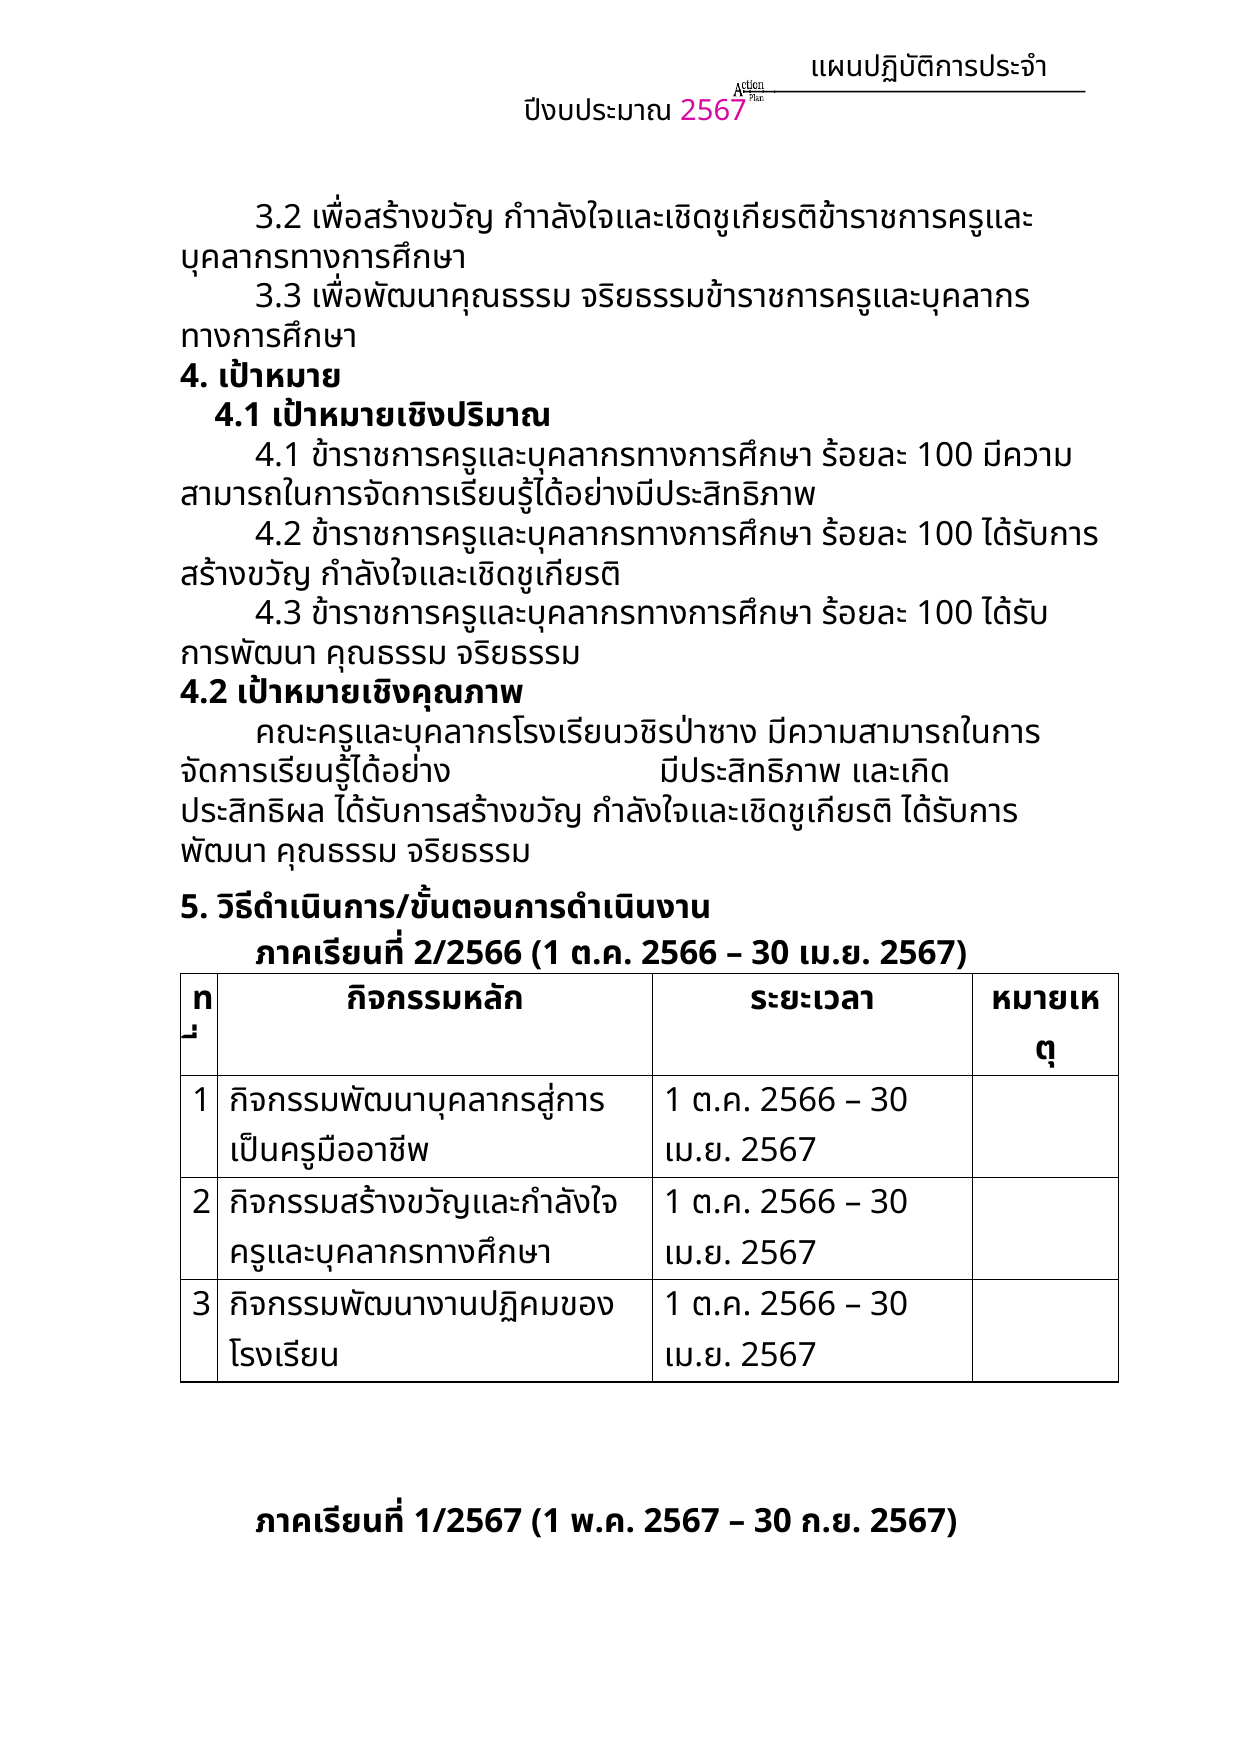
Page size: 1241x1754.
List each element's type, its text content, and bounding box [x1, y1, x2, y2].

text คณะครูและบุคลากรโรงเรียนวชิรป่าซาง มีความสามารถในการ จัดการเรียนรู้ได้อย่าง มีประสิทธิภาพ และเกิดประสิทธิผล ได้รับการสร้างขวัญ กำลังใจและเชิดชูเกียรติ ได้รับการพัฒนา คุณธรรม จริยธรรม [180, 712, 1090, 870]
table_cell กิจกรรมสร้างขวัญและกำลังใจครูและบุคลากรทางศึกษา [218, 1178, 652, 1279]
table_header ที่ [181, 974, 217, 1074]
text 4.2 ข้าราชการครูและบุคลากรทางการศึกษา ร้อยละ 100 ได้รับการสร้างขวัญ กำลังใจและเชิดชูเกียรติ [180, 514, 1154, 593]
table_cell 1 ต.ค. 2566 – 30 เม.ย. 2567 [653, 1280, 972, 1381]
picture [721, 76, 1088, 107]
text ภาคเรียนที่ 1/2567 (1 พ.ค. 2567 – 30 ก.ย. 2567) [180, 1501, 1090, 1541]
table_cell 2 [181, 1178, 217, 1279]
table_cell กิจกรรมพัฒนาบุคลากรสู่การเป็นครูมืออาชีพ [218, 1076, 652, 1177]
table_cell กิจกรรมพัฒนางานปฏิคมของโรงเรียน [218, 1280, 652, 1381]
text 4.3 ข้าราชการครูและบุคลากรทางการศึกษา ร้อยละ 100 ได้รับการพัฒนา คุณธรรม จริยธรรม [180, 593, 1090, 672]
table_header กิจกรรมหลัก [218, 974, 652, 1074]
text 4.1 เป้าหมายเชิงปริมาณ [180, 395, 1090, 434]
text 3.3 เพื่อพัฒนาคุณธรรม จริยธรรมข้าราชการครูและบุคลากรทางการศึกษา [180, 276, 1090, 355]
table_cell [973, 1076, 1118, 1177]
text 4.2 เป้าหมายเชิงคุณภาพ [180, 672, 1090, 712]
text ภาคเรียนที่ 2/2566 (1 ต.ค. 2566 – 30 เม.ย. 2567) [180, 933, 1090, 973]
table_cell 1 ต.ค. 2566 – 30 เม.ย. 2567 [653, 1076, 972, 1177]
text 4.1 ข้าราชการครูและบุคลากรทางการศึกษา ร้อยละ 100 มีความสามารถในการจัดการเรียนรู้ได้อย่างมีประสิทธิภาพ [180, 434, 1090, 514]
table_cell [973, 1178, 1118, 1279]
table_cell 1 [181, 1076, 217, 1177]
text 3.2 เพื่อสร้างขวัญ กำาลังใจและเชิดชูเกียรติข้าราชการครูและบุคลากรทางการศึกษา [180, 197, 1090, 276]
table_header ระยะเวลา [653, 974, 972, 1074]
table_header หมายเหตุ [973, 974, 1118, 1074]
table_cell 3 [181, 1280, 217, 1381]
table_cell 1 ต.ค. 2566 – 30 เม.ย. 2567 [653, 1178, 972, 1279]
text 4. เป้าหมาย [180, 355, 1090, 395]
table_cell [973, 1280, 1118, 1381]
text 5. วิธีดำเนินการ/ขั้นตอนการดำเนินงาน [180, 882, 1090, 933]
